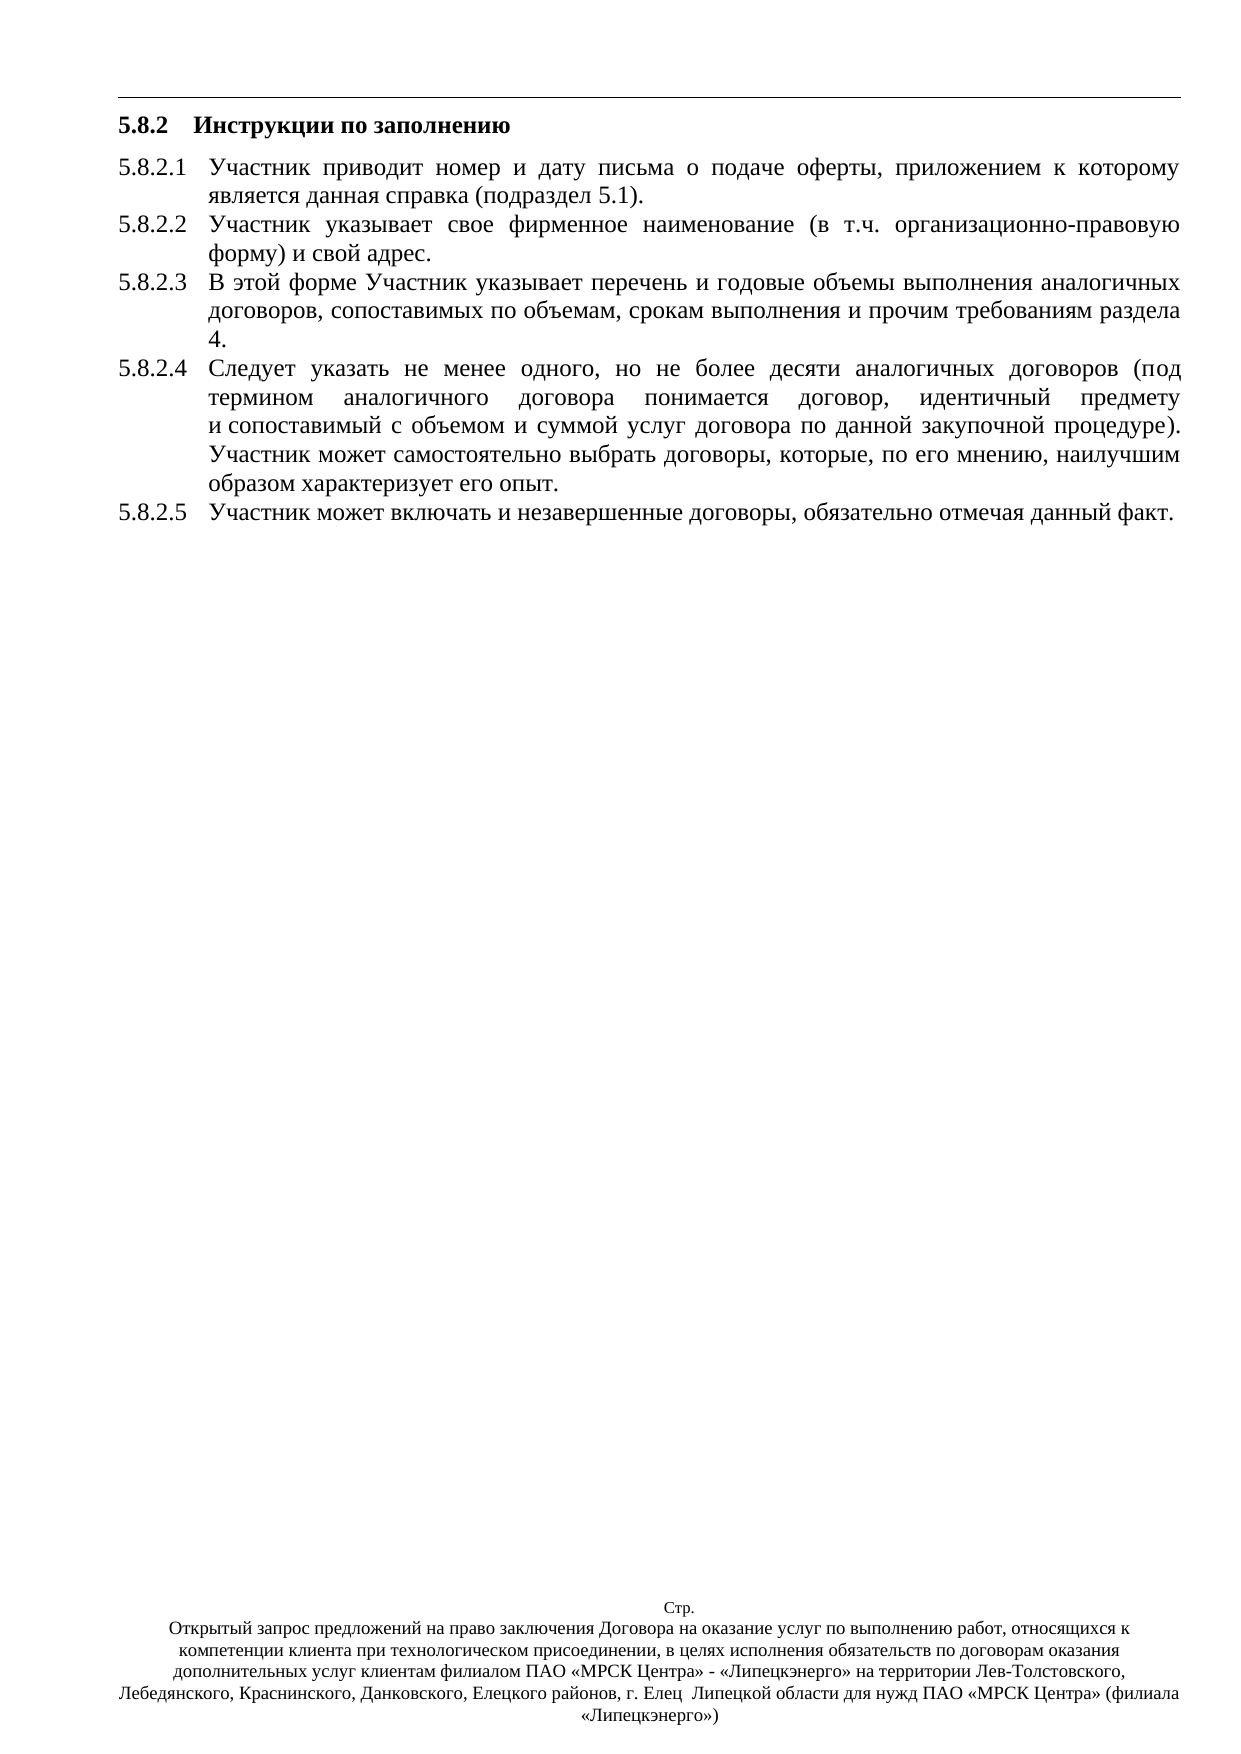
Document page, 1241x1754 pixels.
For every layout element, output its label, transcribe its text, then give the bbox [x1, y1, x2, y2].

list Следует указать не менее одного, но не более десяти аналогичных договоров (под термином аналогичного договора понимается договор, идентичный предмету и сопоставимый с объемом и суммой услуг договора по данной закупочной процедуре). Участник может самостоятельно выбрать договоры, которые, по его мнению, наилучшим образом характеризует его опыт. [118, 353, 1181, 497]
list Участник может включать и незавершенные договоры, обязательно отмечая данный факт. [118, 497, 1181, 526]
list Участник приводит номер и дату письма о подаче оферты, приложением к которому является данная справка (подраздел 5.1). [118, 152, 1181, 209]
list Участник указывает свое фирменное наименование (в т.ч. организационно-правовую форму) и свой адрес. [118, 209, 1181, 267]
subtitle Инструкции по заполнению [118, 111, 1181, 139]
list В этой форме Участник указывает перечень и годовые объемы выполнения аналогичных договоров, сопоставимых по объемам, срокам выполнения и прочим требованиям раздела 4. [118, 267, 1181, 353]
